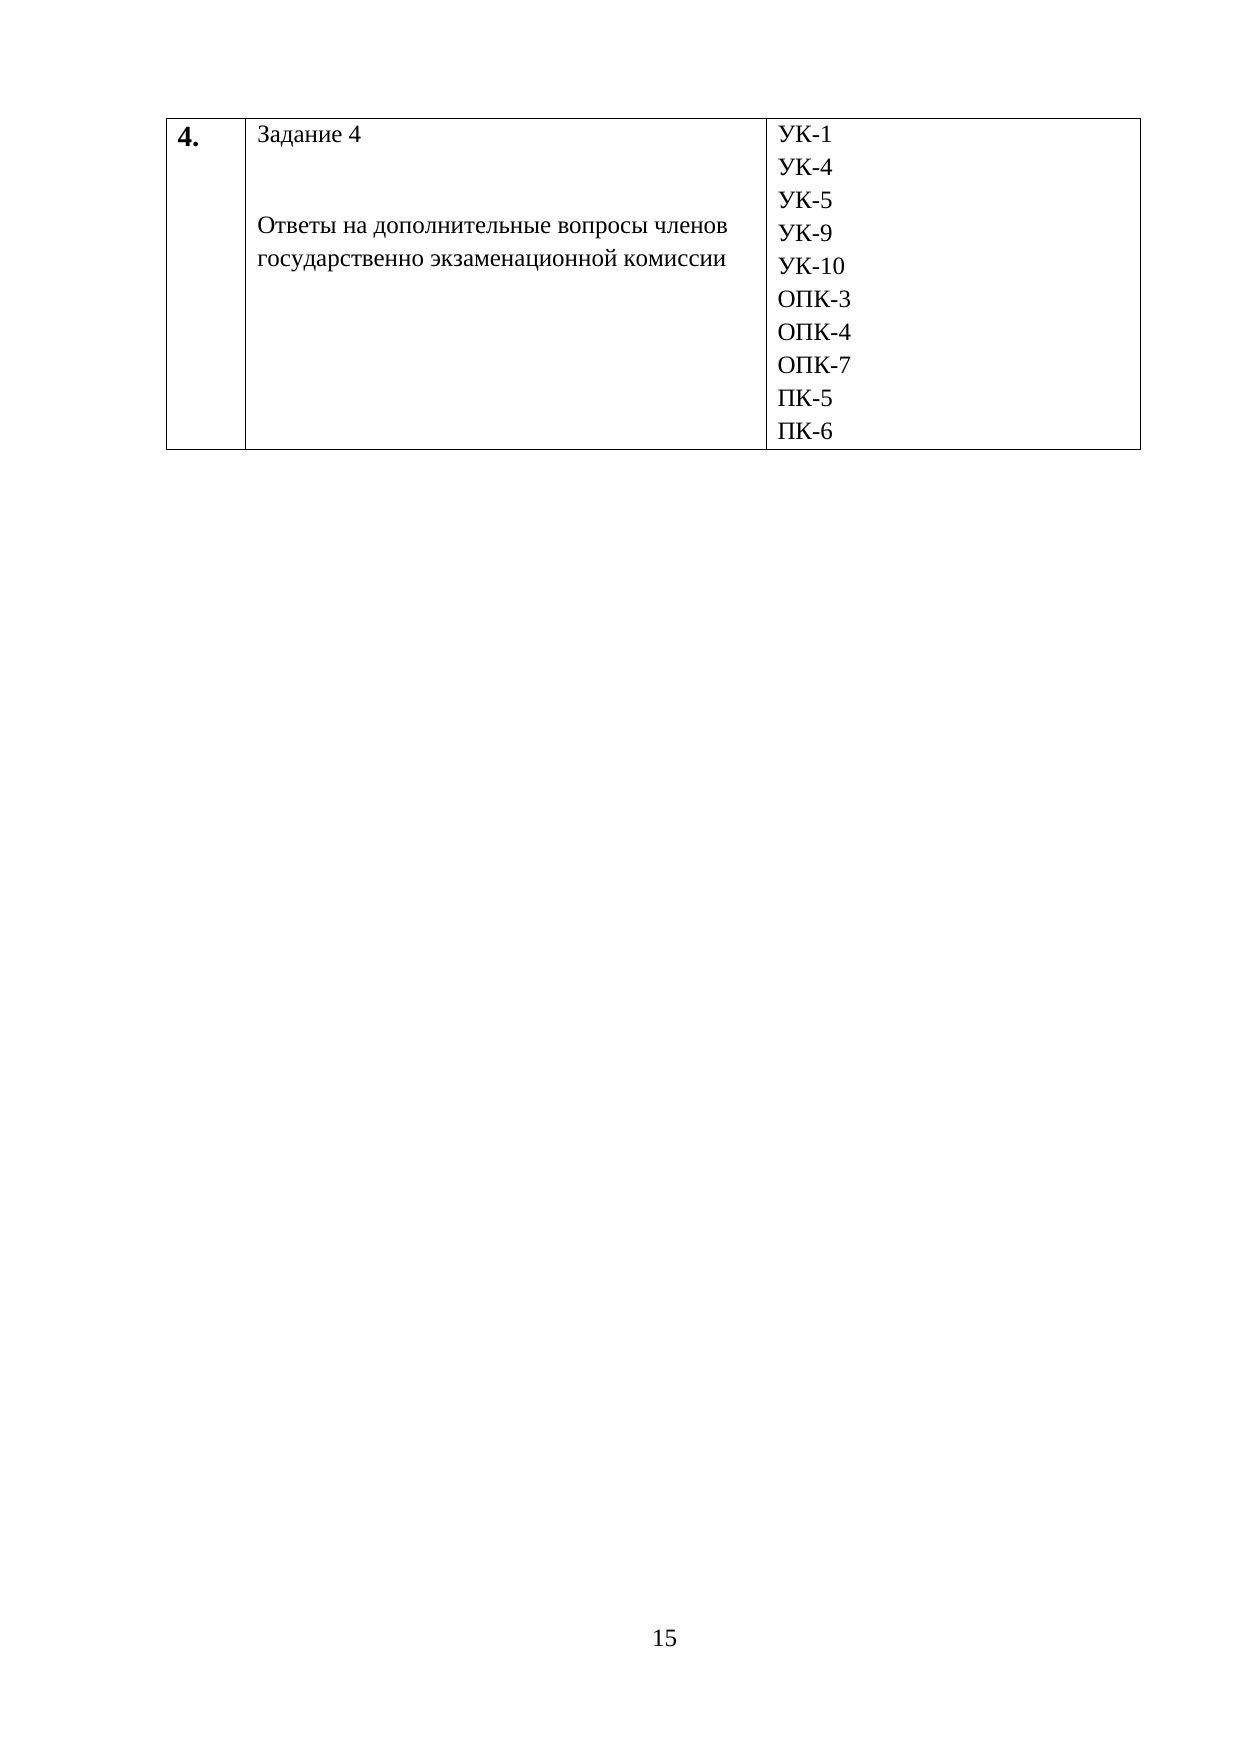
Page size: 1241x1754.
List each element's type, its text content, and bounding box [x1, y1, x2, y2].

table_cell УК-1 УК-4 УК-5 УК-9 УК-10 ОПК-3 ОПК-4 ОПК-7 ПК-5 ПК-6 [767, 119, 1140, 449]
table_cell [167, 119, 245, 449]
table_cell Задание 4 Ответы на дополнительные вопросы членов государственно экзаменационной комиссии [246, 119, 766, 449]
